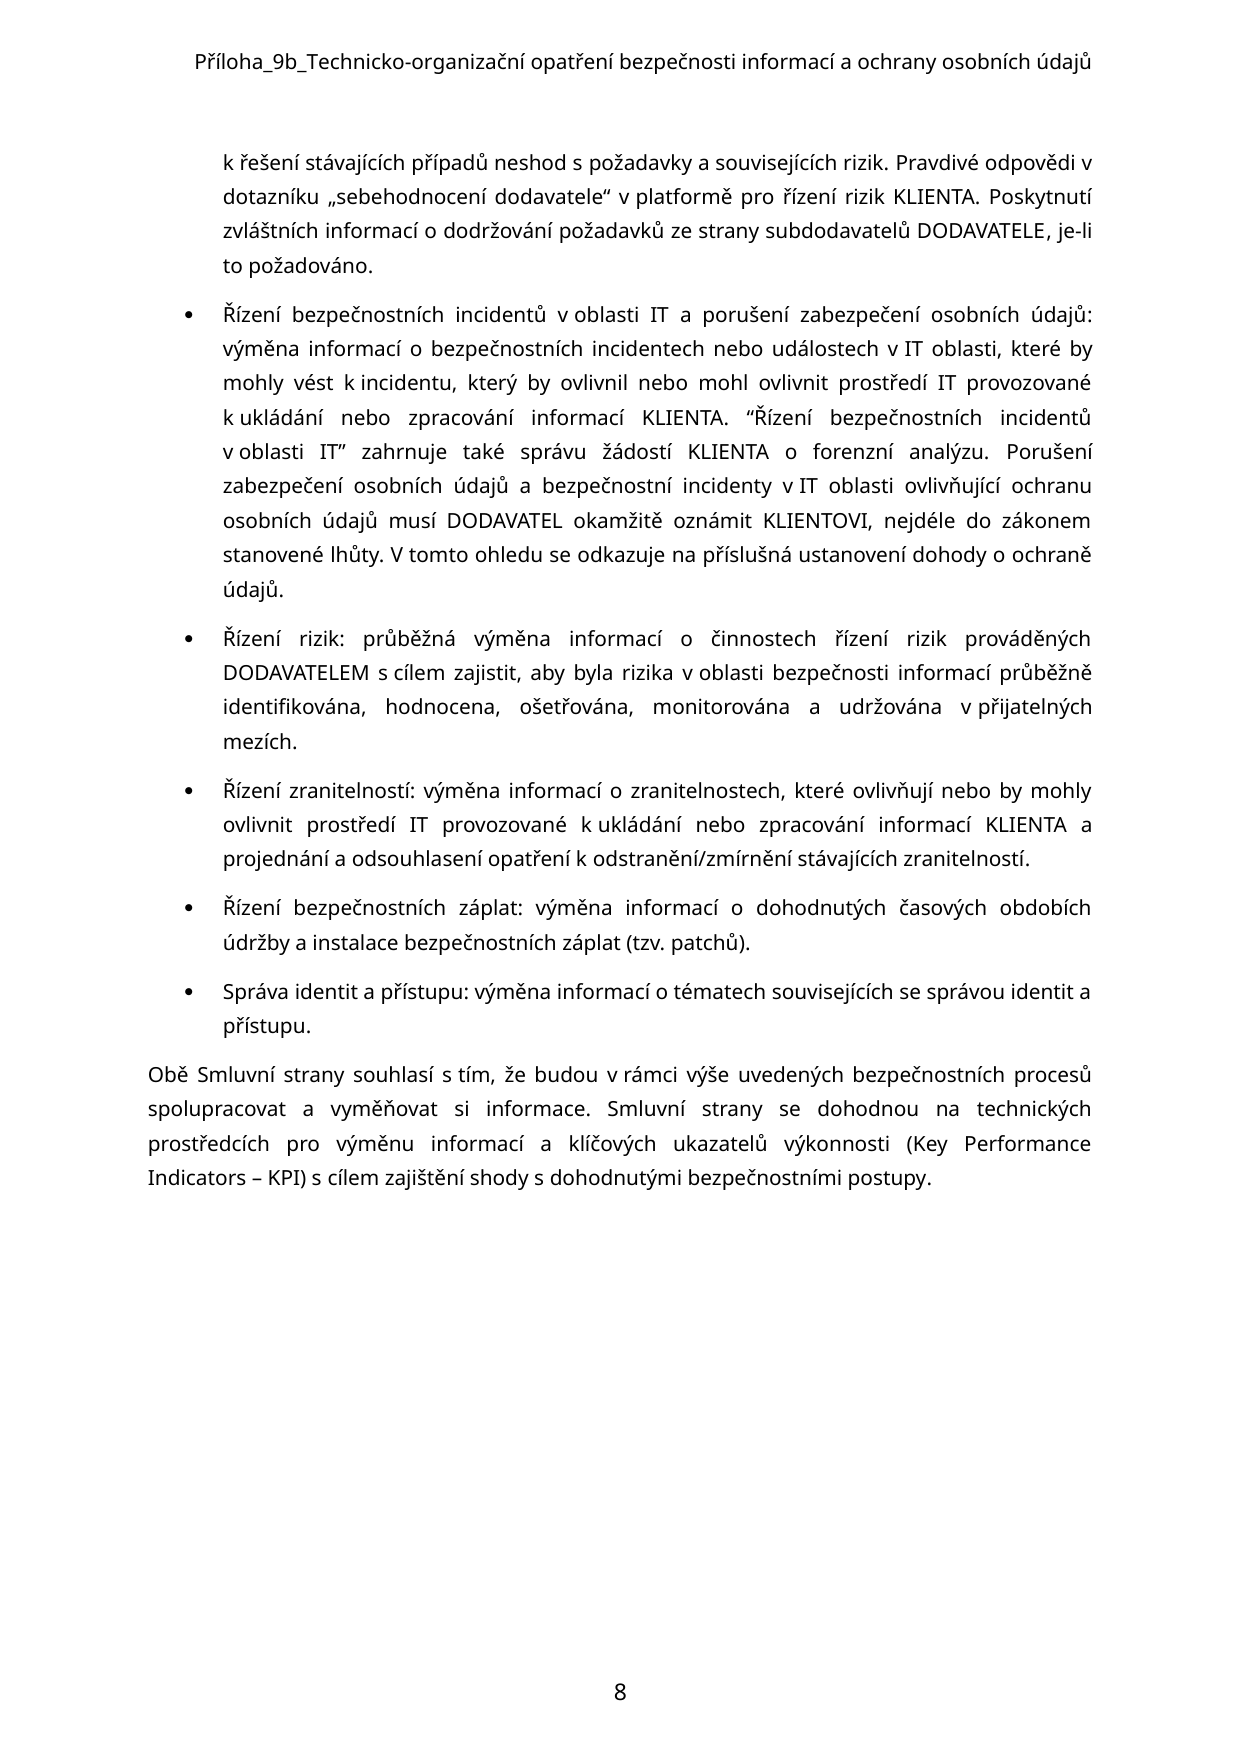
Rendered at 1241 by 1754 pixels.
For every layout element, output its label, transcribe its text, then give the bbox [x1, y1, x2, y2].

list Obě Smluvní strany souhlasí s tím, že budou v rámci výše uvedených bezpečnostních procesů spolupracovat a vyměňovat si informace. Smluvní strany se dohodnou na technických prostředcích pro výměnu informací a klíčových ukazatelů výkonnosti (Key Performance Indicators – KPI) s cílem zajištění shody s dohodnutými bezpečnostními postupy. [148, 1060, 1092, 1192]
list Řízení bezpečnostních incidentů v oblasti IT a porušení zabezpečení osobních údajů: výměna informací o bezpečnostních incidentech nebo událostech v IT oblasti, které by mohly vést k incidentu, který by ovlivnil nebo mohl ovlivnit prostředí IT provozované k ukládání nebo zpracování informací KLIENTA. “Řízení bezpečnostních incidentů v oblasti IT” zahrnuje také správu žádostí KLIENTA o forenzní analýzu. Porušení zabezpečení osobních údajů a bezpečnostní incidenty v IT oblasti ovlivňující ochranu osobních údajů musí DODAVATEL okamžitě oznámit KLIENTOVI, nejdéle do zákonem stanovené lhůty. V tomto ohledu se odkazuje na příslušná ustanovení dohody o ochraně údajů. [185, 300, 1092, 603]
list Řízení rizik: průběžná výměna informací o činnostech řízení rizik prováděných DODAVATELEM s cílem zajistit, aby byla rizika v oblasti bezpečnosti informací průběžně identifikována, hodnocena, ošetřována, monitorována a udržována v přijatelných mezích. [185, 624, 1092, 755]
list Řízení bezpečnostních záplat: výměna informací o dohodnutých časových obdobích údržby a instalace bezpečnostních záplat (tzv. patchů). [185, 893, 1092, 956]
list Řízení zranitelností: výměna informací o zranitelnostech, které ovlivňují nebo by mohly ovlivnit prostředí IT provozované k ukládání nebo zpracování informací KLIENTA a projednání a odsouhlasení opatření k odstranění/zmírnění stávajících zranitelností. [185, 776, 1092, 873]
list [185, 148, 1092, 279]
list Správa identit a přístupu: výměna informací o tématech souvisejících se správou identit a přístupu. [185, 977, 1092, 1040]
